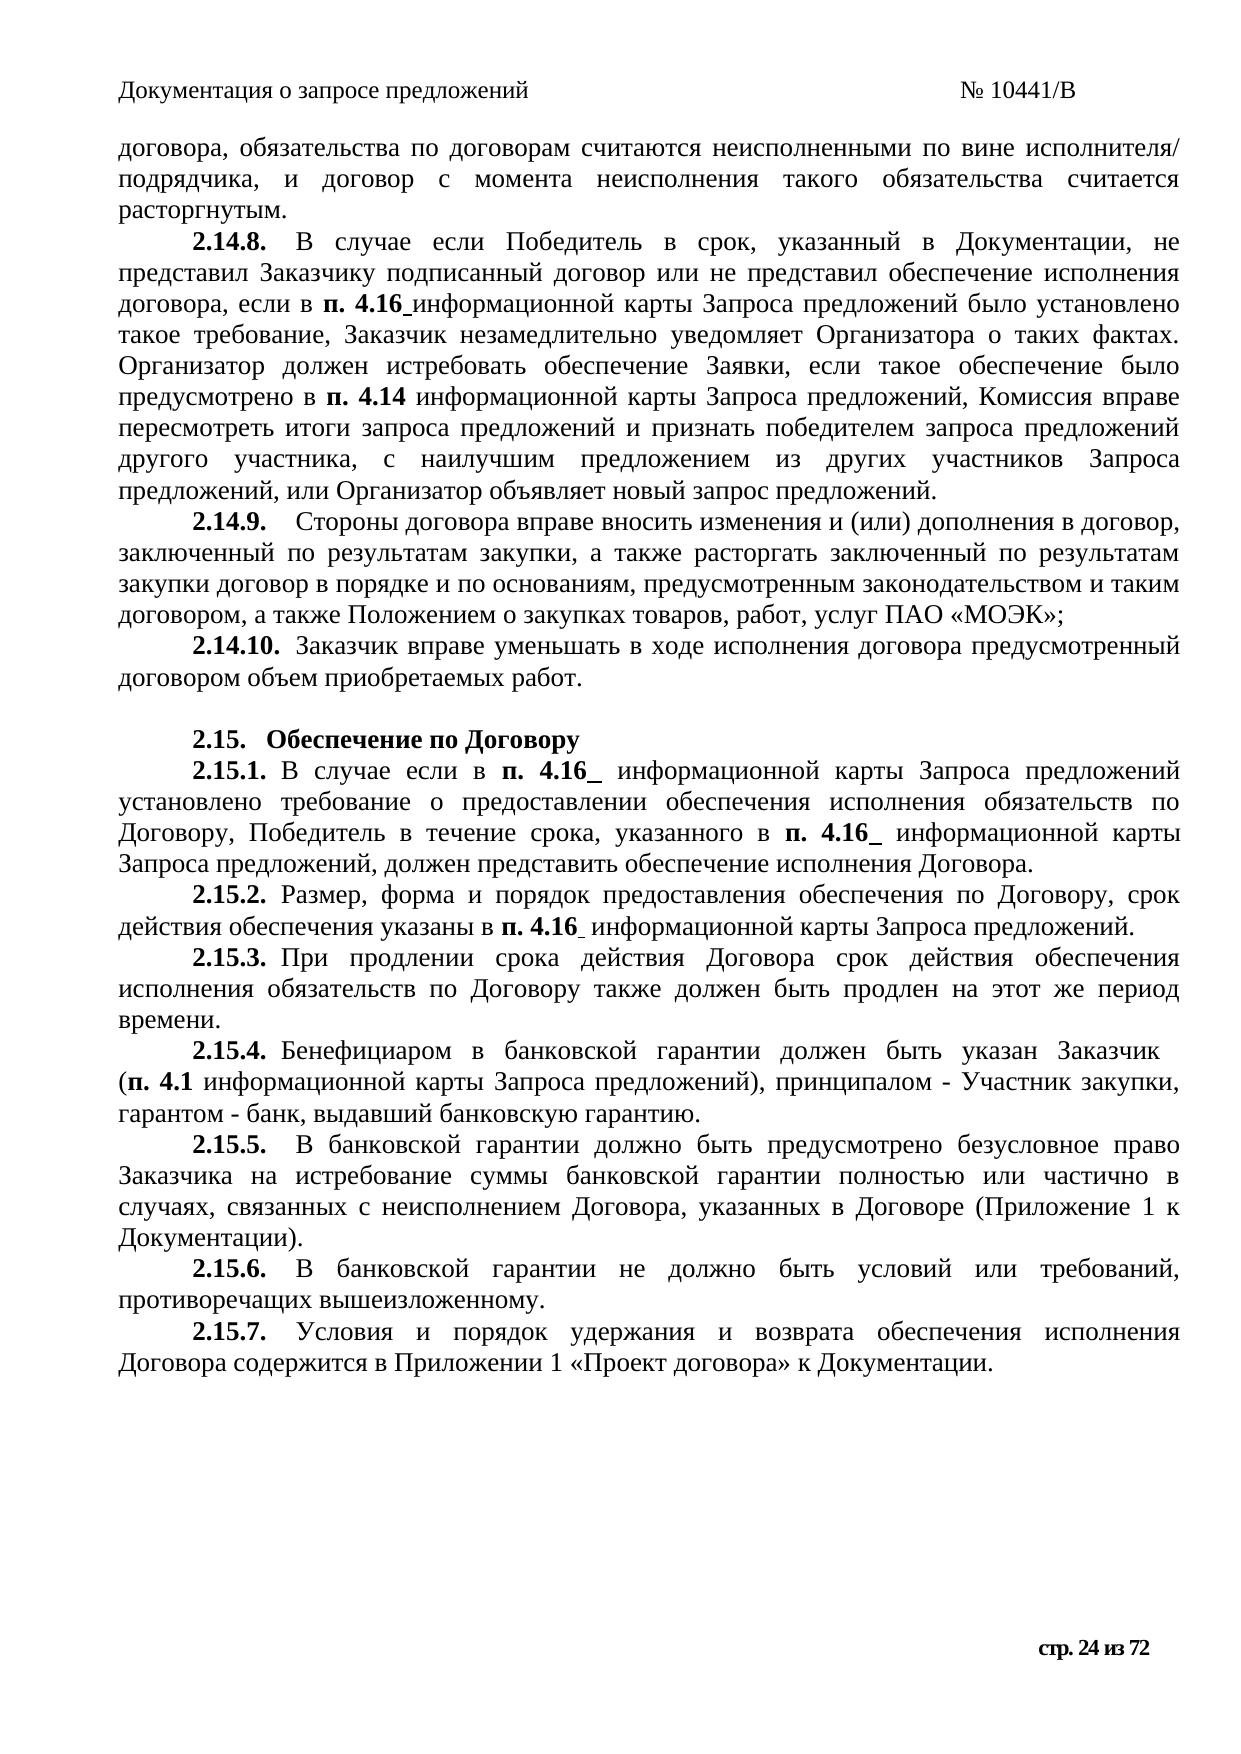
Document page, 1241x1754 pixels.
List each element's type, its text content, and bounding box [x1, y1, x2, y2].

list В случае если Победитель в срок, указанный в Документации, не представил Заказчику подписанный договор или не представил обеспечение исполнения договора, если в п. 4.16 информационной карты Запроса предложений было установлено такое требование, Заказчик незамедлительно уведомляет Организатора о таких фактах. Организатор должен истребовать обеспечение Заявки, если такое обеспечение было предусмотрено в п. 4.14 информационной карты Запроса предложений, Комиссия вправе пересмотреть итоги запроса предложений и признать победителем запроса предложений другого участника, с наилучшим предложением из других участников Запроса предложений, или Организатор объявляет новый запрос предложений. [118, 224, 1181, 505]
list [118, 131, 1181, 224]
list В банковской гарантии не должно быть условий или требований, противоречащих вышеизложенному. [118, 1252, 1181, 1315]
list Условия и порядок удержания и возврата обеспечения исполнения Договора содержится в Приложении 1 «Проект договора» к Документации. [118, 1315, 1181, 1377]
list В банковской гарантии должно быть предусмотрено безусловное право Заказчика на истребование суммы банковской гарантии полностью или частично в случаях, связанных с неисполнением Договора, указанных в Договоре (Приложение 1 к Документации). [118, 1128, 1181, 1252]
list В случае если в п. 4.16 информационной карты Запроса предложений установлено требование о предоставлении обеспечения исполнения обязательств по Договору, Победитель в течение срока, указанного в п. 4.16 информационной карты Запроса предложений, должен представить обеспечение исполнения Договора. [118, 754, 1181, 879]
list При продлении срока действия Договора срок действия обеспечения исполнения обязательств по Договору также должен быть продлен на этот же период времени. [118, 941, 1181, 1034]
list Заказчик вправе уменьшать в ходе исполнения договора предусмотренный договором объем приобретаемых работ. [118, 629, 1181, 692]
list Стороны договора вправе вносить изменения и (или) дополнения в договор, заключенный по результатам закупки, а также расторгать заключенный по результатам закупки договор в порядке и по основаниям, предусмотренным законодательством и таким договором, а также Положением о закупках товаров, работ, услуг ПАО «МОЭК»; [118, 505, 1181, 629]
list Размер, форма и порядок предоставления обеспечения по Договору, срок действия обеспечения указаны в п. 4.16 информационной карты Запроса предложений. [118, 879, 1181, 941]
list Бенефициаром в банковской гарантии должен быть указан Заказчик (п. 4.1 информационной карты Запроса предложений), принципалом - Участник закупки, гарантом - банк, выдавший банковскую гарантию. [118, 1034, 1181, 1128]
subtitle Обеспечение по Договору [118, 723, 1181, 754]
